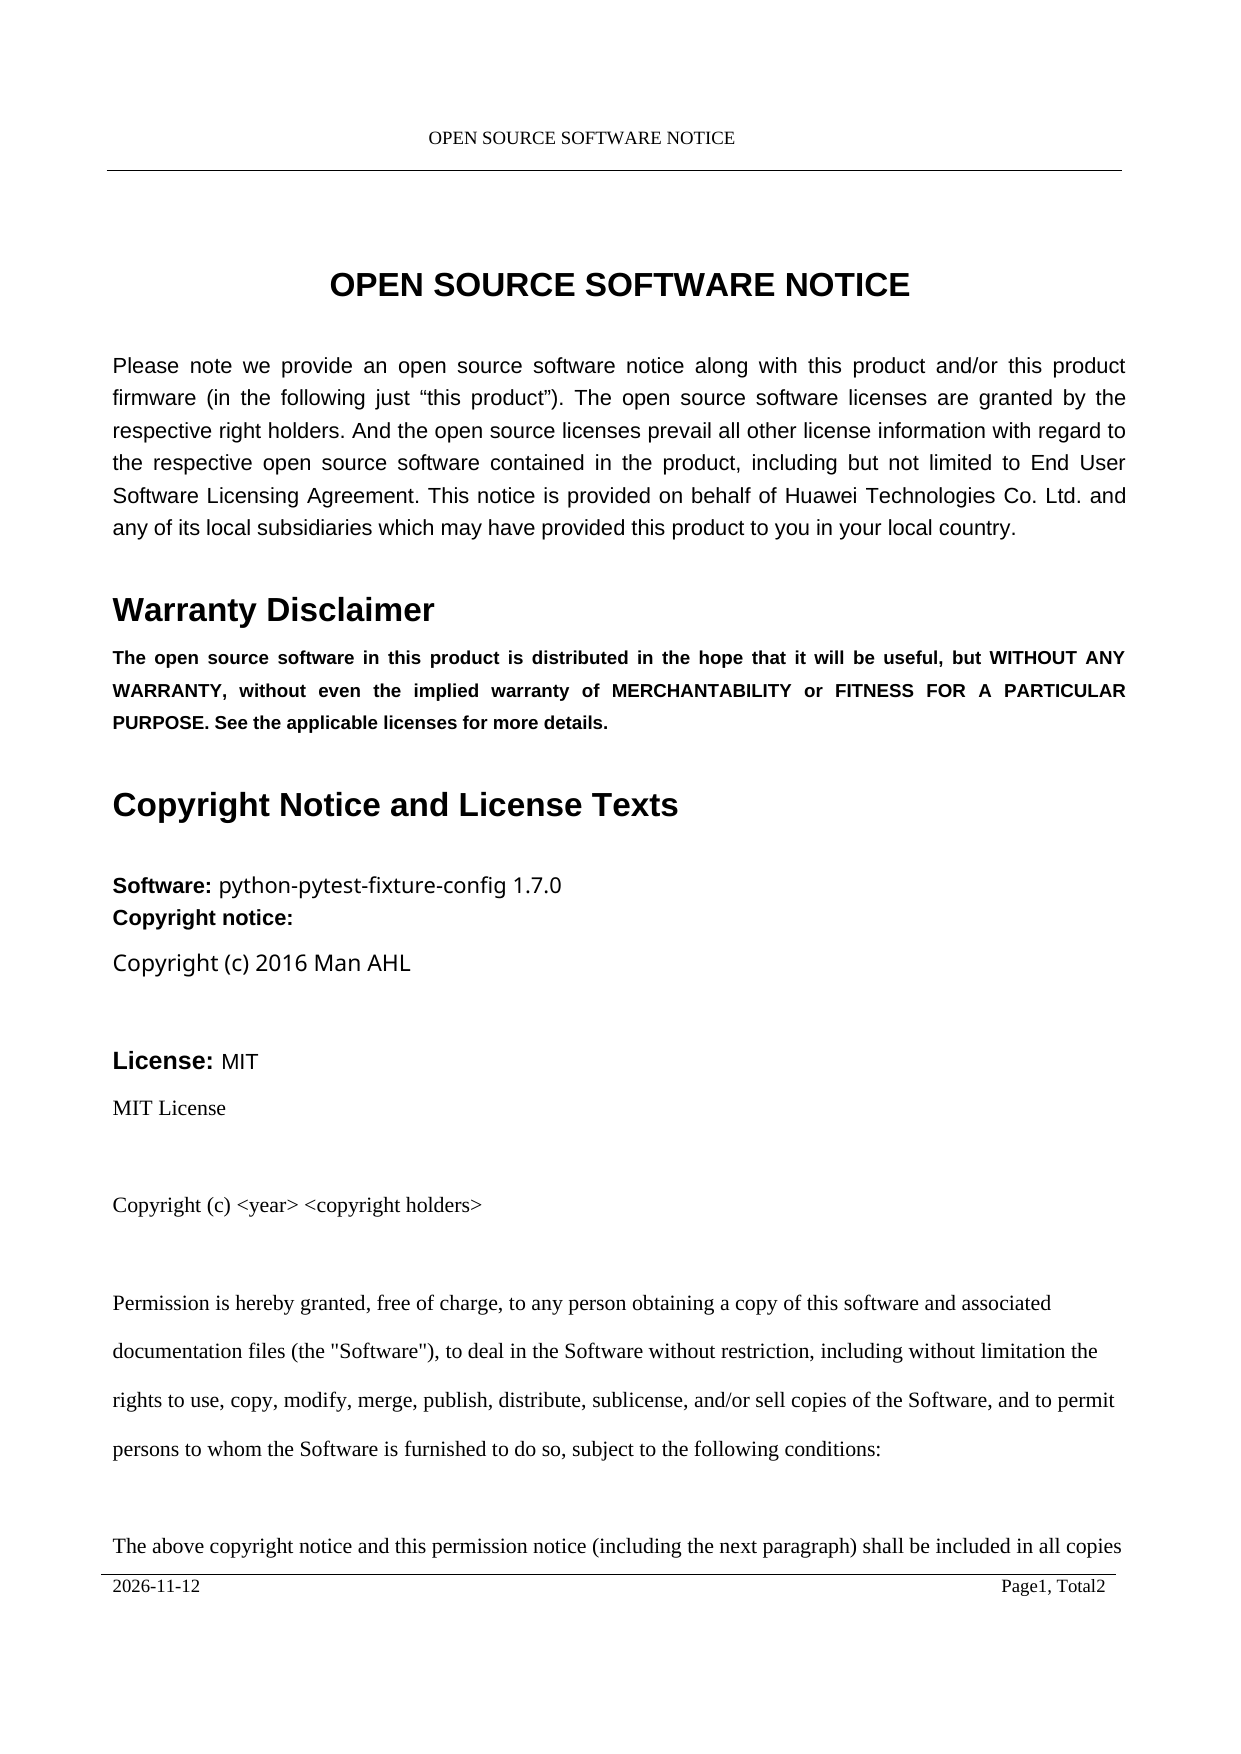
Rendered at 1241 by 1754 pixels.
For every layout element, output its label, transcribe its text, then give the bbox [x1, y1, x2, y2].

text Copyright Notice and License Texts [112, 771, 1128, 836]
text Copyright notice: [112, 901, 1128, 934]
text Copyright (c) 2016 Man AHL [112, 947, 1128, 1028]
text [112, 1091, 1128, 1562]
text OPEN SOURCE SOFTWARE NOTICE [112, 251, 1128, 316]
text Software: python-pytest-fixture-config 1.7.0 [112, 869, 1128, 901]
text Warranty Disclaimer [112, 576, 1128, 641]
text License: MIT [112, 1044, 1128, 1077]
text Please note we provide an open source software notice along with this product and/or this product firmware (in the following just “this product”). The open source software licenses are granted by the respective right holders. And the open source licenses prevail all other license information with regard to the respective open source software contained in the product, including but not limited to End User Software Licensing Agreement. This notice is provided on behalf of Huawei Technologies Co. Ltd. and any of its local subsidiaries which may have provided this product to you in your local country. [112, 349, 1128, 544]
text The open source software in this product is distributed in the hope that it will be useful, but WITHOUT ANY WARRANTY, without even the implied warranty of MERCHANTABILITY or FITNESS FOR A PARTICULAR PURPOSE. See the applicable licenses for more details. [112, 641, 1128, 739]
